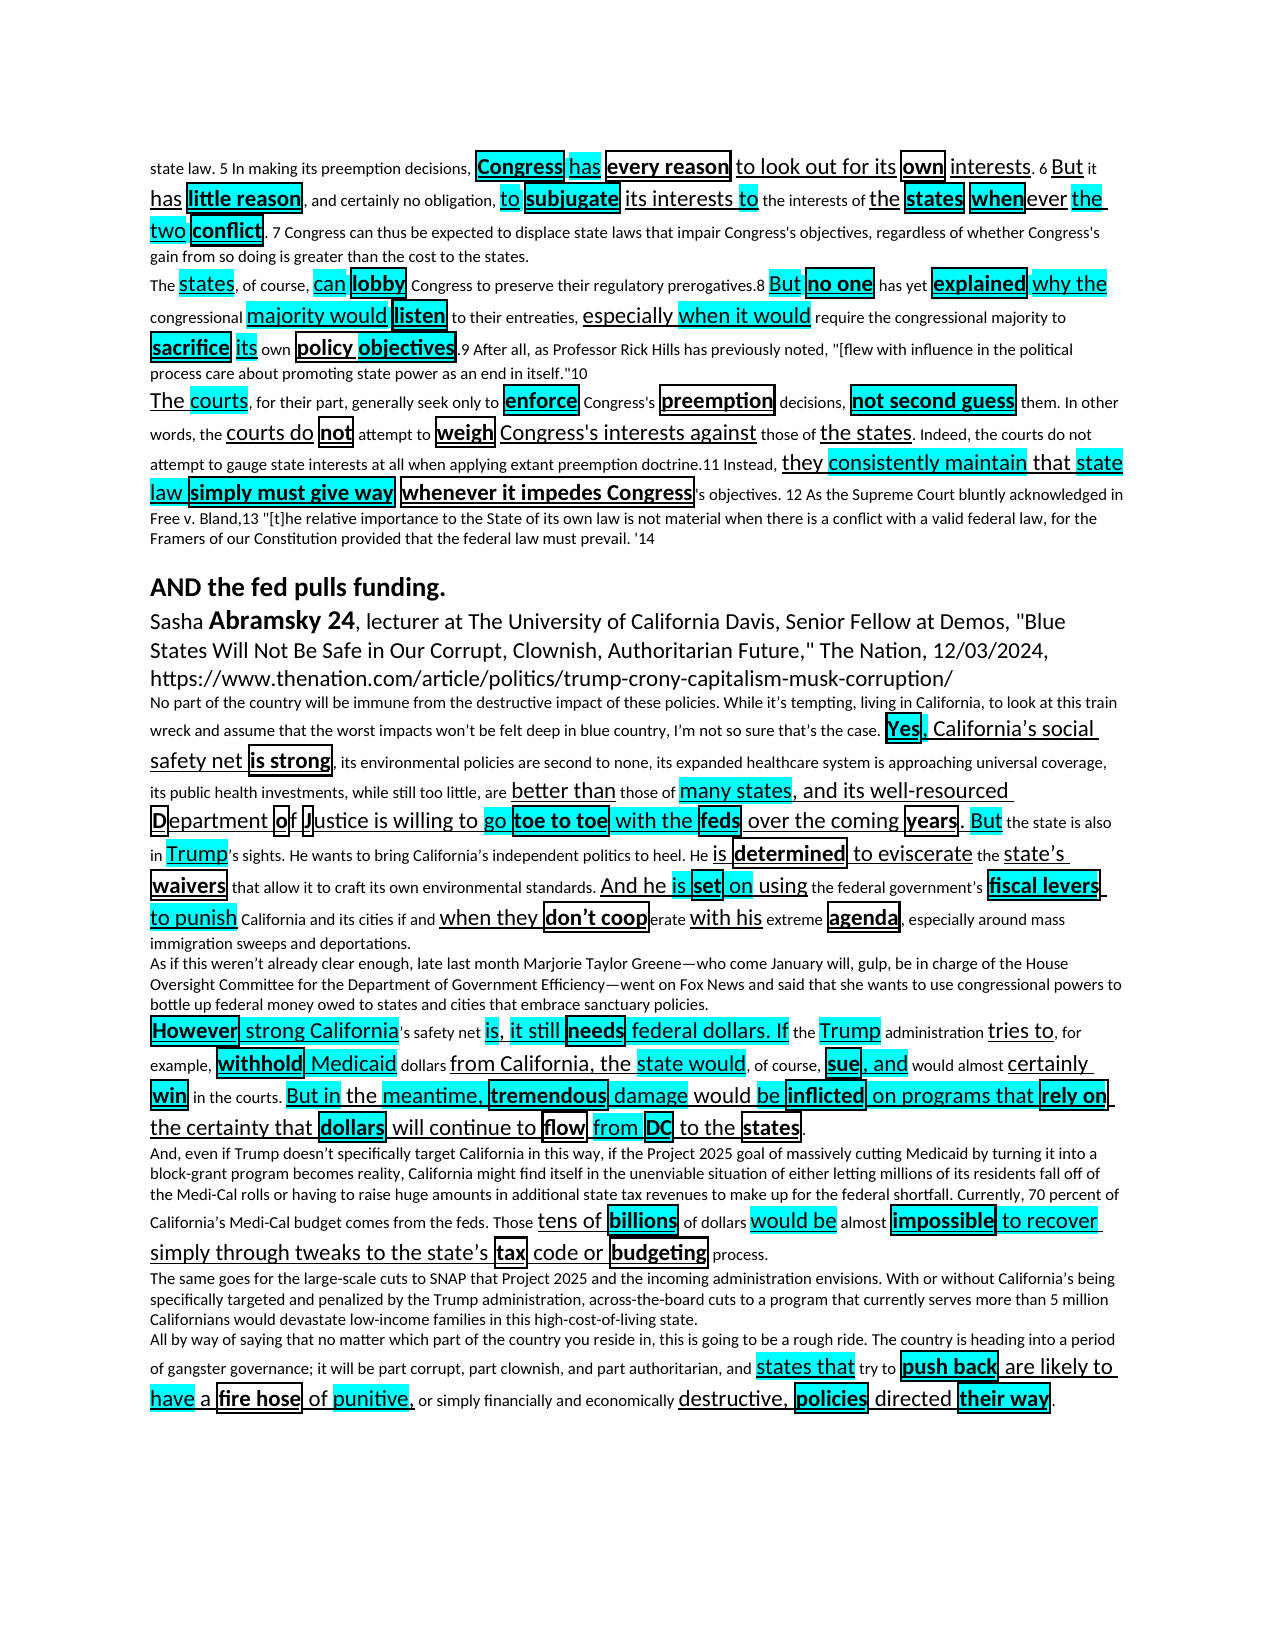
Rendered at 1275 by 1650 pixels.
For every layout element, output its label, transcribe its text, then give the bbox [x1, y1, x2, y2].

text The courts, for their part, generally seek only to enforce Congress's preemption decisions, not second guess them. In other words, the courts do not attempt to weigh Congress's interests against those of the states. Indeed, the courts do not attempt to gauge state interests at all when applying extant preemption doctrine.11 Instead, they consistently maintain that state law simply must give way whenever it impedes Congress's objectives. 12 As the Supreme Court bluntly acknowledged in Free v. Bland,13 "[t]he relative importance to the State of its own law is not material when there is a conflict with a valid federal law, for the Framers of our Constitution provided that the federal law must prevail. '14 [150, 384, 1125, 549]
text The states, of course, can lobby Congress to preserve their regulatory prerogatives.8 But no one has yet explained why the congressional majority would listen to their entreaties, especially when it would require the congressional majority to sacrifice its own policy objectives.9 After all, as Professor Rick Hills has previously noted, "[flew with influence in the political process care about promoting state power as an end in itself."10 [150, 267, 1125, 384]
text All by way of saying that no matter which part of the country you reside in, this is going to be a rough ride. The country is heading into a period of gangster governance; it will be part corrupt, part clownish, and part authoritarian, and states that try to push back are likely to have a fire hose of punitive, or simply financially and economically destructive, policies directed their way. [150, 1329, 1125, 1414]
subtitle AND the fed pulls funding. [150, 570, 1125, 603]
text Sasha Abramsky 24, lecturer at The University of California Davis, Senior Fellow at Demos, "Blue States Will Not Be Safe in Our Corrupt, Clownish, Authoritarian Future," The Nation, 12/03/2024, https://www.thenation.com/article/politics/trump-crony-capitalism-musk-corruption/ [150, 603, 1125, 692]
text And, even if Trump doesn’t specifically target California in this way, if the Project 2025 goal of massively cutting Medicaid by turning it into a block-grant program becomes reality, California might find itself in the unenviable situation of either letting millions of its residents fall off of the Medi-Cal rolls or having to raise huge amounts in additional state tax revenues to make up for the federal shortfall. Currently, 70 percent of California’s Medi-Cal budget comes from the feds. Those tens of billions of dollars would be almost impossible to recover simply through tweaks to the state’s tax code or budgeting process. [150, 1143, 1125, 1269]
text No part of the country will be immune from the destructive impact of these policies. While it’s tempting, living in California, to look at this train wreck and assume that the worst impacts won’t be felt deep in blue country, I’m not so sure that’s the case. Yes, California’s social safety net is strong, its environmental policies are second to none, its expanded healthcare system is approaching universal coverage, its public health investments, while still too little, are better than those of many states, and its well-resourced Department of Justice is willing to go toe to toe with the feds over the coming years. But the state is also in Trump’s sights. He wants to bring California’s independent politics to heel. He is determined to eviscerate the state’s waivers that allow it to craft its own environmental standards. And he is set on using the federal government’s fiscal levers to punish California and its cities if and when they don’t cooperate with his extreme agenda, especially around mass immigration sweeps and deportations. [150, 692, 1125, 954]
text However strong California’s safety net is, it still needs federal dollars. If the Trump administration tries to, for example, withhold Medicaid dollars from California, the state would, of course, sue, and would almost certainly win in the courts. But in the meantime, tremendous damage would be inflicted on programs that rely on the certainty that dollars will continue to flow from DC to the states. [150, 1014, 1125, 1143]
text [150, 150, 1125, 267]
text As if this weren’t already clear enough, late last month Marjorie Taylor Greene—who come January will, gulp, be in charge of the House Oversight Committee for the Department of Government Efficiency—went on Fox News and said that she wants to use congressional powers to bottle up federal money owed to states and cities that embrace sanctuary policies. [150, 954, 1125, 1014]
text The same goes for the large-scale cuts to SNAP that Project 2025 and the incoming administration envisions. With or without California’s being specifically targeted and penalized by the Trump administration, across-the-board cuts to a program that currently serves more than 5 million Californians would devastate low-income families in this high-cost-of-living state. [150, 1269, 1125, 1329]
